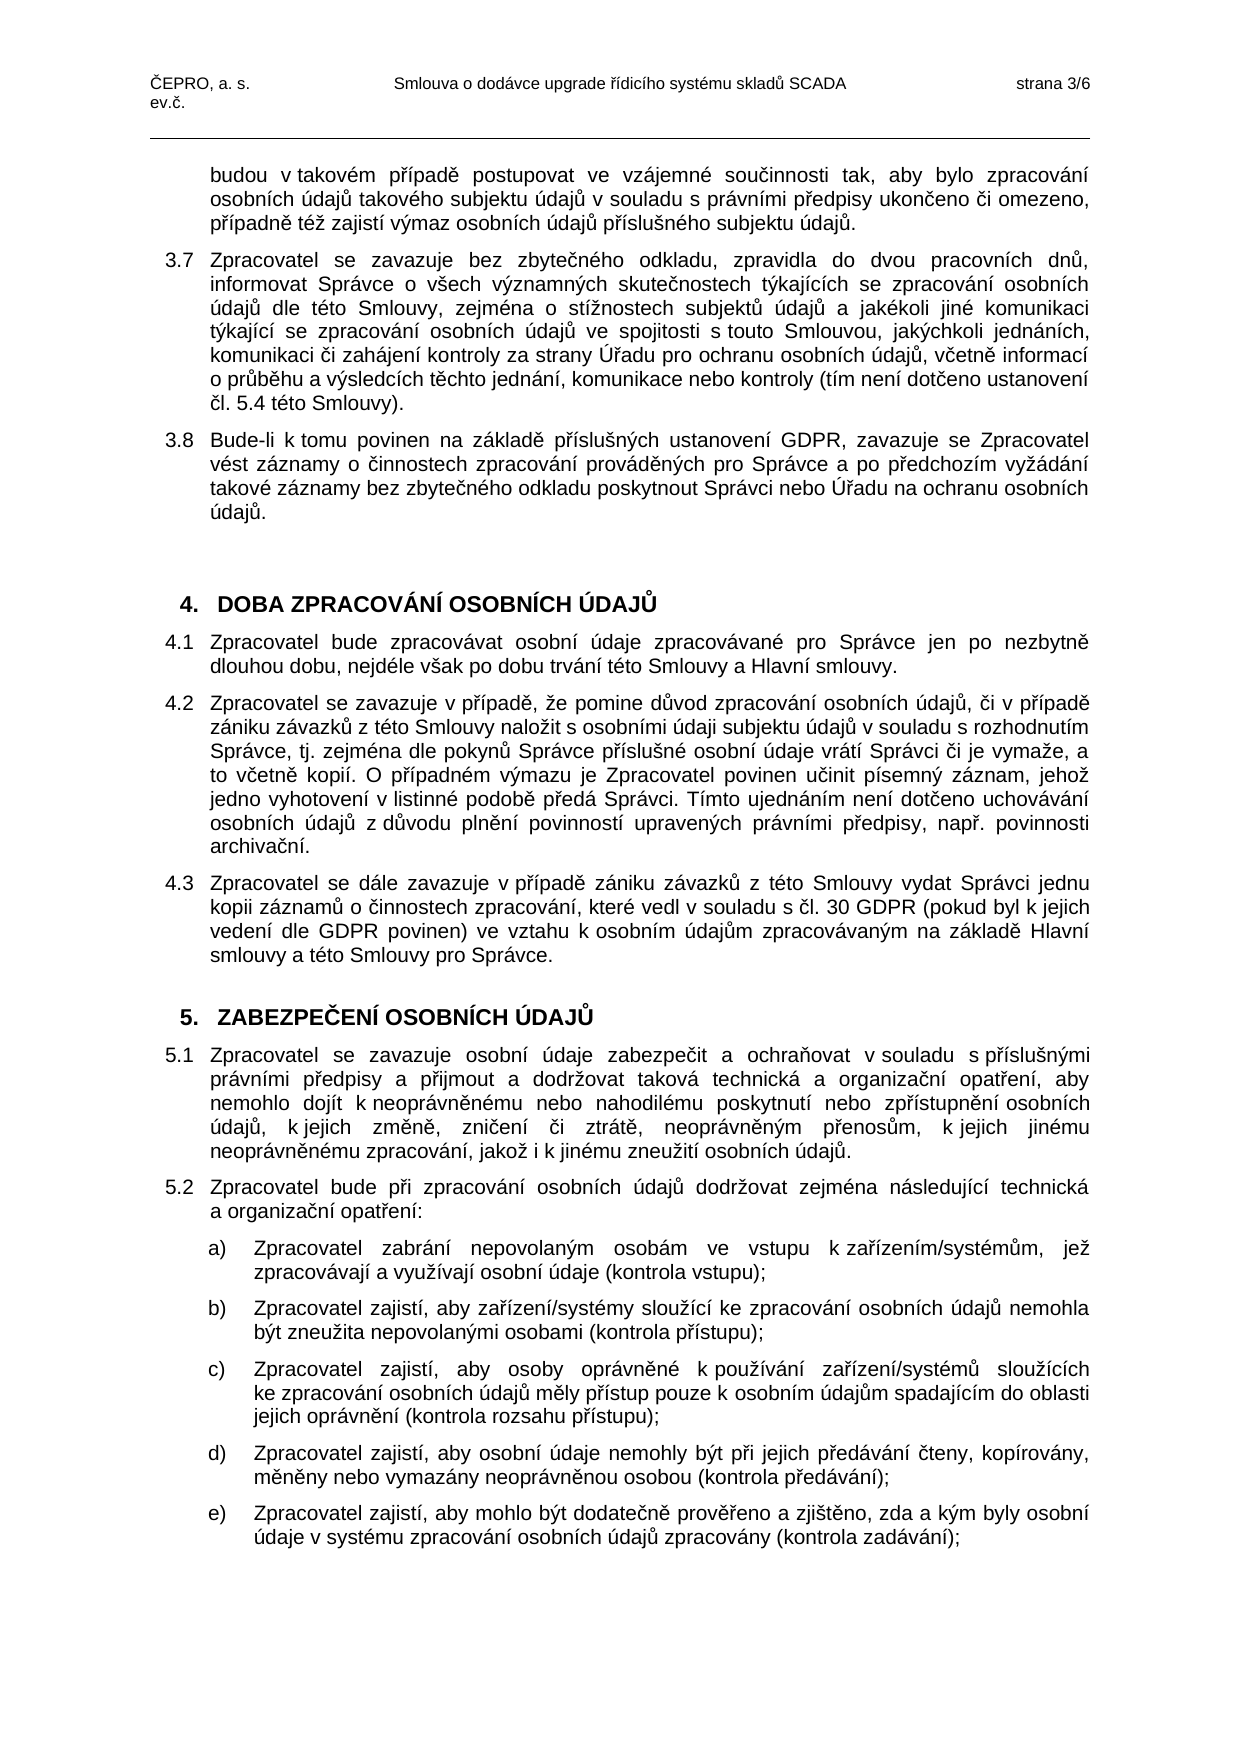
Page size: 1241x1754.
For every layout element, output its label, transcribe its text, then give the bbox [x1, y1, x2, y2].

subtitle doba zpracování osobních údajů [179, 591, 1090, 618]
list Zpracovatel se dále zavazuje v případě zániku závazků z této Smlouvy vydat Správci jednu kopii záznamů o činnostech zpracování, které vedl v souladu s čl. 30 GDPR (pokud byl k jejich vedení dle GDPR povinen) ve vztahu k osobním údajům zpracovávaným na základě Hlavní smlouvy a této Smlouvy pro Správce. [165, 871, 1090, 967]
list Zpracovatel bude při zpracování osobních údajů dodržovat zejména následující technická a organizační opatření: [165, 1175, 1090, 1223]
list Zpracovatel zajistí, aby osoby oprávněné k používání zařízení/systémů sloužících ke zpracování osobních údajů měly přístup pouze k osobním údajům spadajícím do oblasti jejich oprávnění (kontrola rozsahu přístupu); [208, 1356, 1090, 1428]
list Zpracovatel zajistí, aby mohlo být dodatečně prověřeno a zjištěno, zda a kým byly osobní údaje v systému zpracování osobních údajů zpracovány (kontrola zadávání); [208, 1501, 1090, 1549]
list Bude-li k tomu povinen na základě příslušných ustanovení GDPR, zavazuje se Zpracovatel vést záznamy o činnostech zpracování prováděných pro Správce a po předchozím vyžádání takové záznamy bez zbytečného odkladu poskytnout Správci nebo Úřadu na ochranu osobních údajů. [165, 428, 1090, 523]
list Zpracovatel se zavazuje bez zbytečného odkladu, zpravidla do dvou pracovních dnů, informovat Správce o všech významných skutečnostech týkajících se zpracování osobních údajů dle této Smlouvy, zejména o stížnostech subjektů údajů a jakékoli jiné komunikaci týkající se zpracování osobních údajů ve spojitosti s touto Smlouvou, jakýchkoli jednáních, komunikaci či zahájení kontroly za strany Úřadu pro ochranu osobních údajů, včetně informací o průběhu a výsledcích těchto jednání, komunikace nebo kontroly (tím není dotčeno ustanovení čl. 5.4 této Smlouvy). [165, 247, 1090, 415]
list Zpracovatel bude zpracovávat osobní údaje zpracovávané pro Správce jen po nezbytně dlouhou dobu, nejdéle však po dobu trvání této Smlouvy a Hlavní smlouvy. [165, 630, 1090, 678]
list Zpracovatel se zavazuje v případě, že pomine důvod zpracování osobních údajů, či v případě zániku závazků z této Smlouvy naložit s osobními údaji subjektu údajů v souladu s rozhodnutím Správce, tj. zejména dle pokynů Správce příslušné osobní údaje vrátí Správci či je vymaže, a to včetně kopií. O případném výmazu je Zpracovatel povinen učinit písemný záznam, jehož jedno vyhotovení v listinné podobě předá Správci. Tímto ujednáním není dotčeno uchovávání osobních údajů z důvodu plnění povinností upravených právními předpisy, např. povinnosti archivační. [165, 691, 1090, 858]
list Zpracovatel se zavazuje osobní údaje zabezpečit a ochraňovat v souladu s příslušnými právními předpisy a přijmout a dodržovat taková technická a organizační opatření, aby nemohlo dojít k neoprávněnému nebo nahodilému poskytnutí nebo zpřístupnění osobních údajů, k jejich změně, zničení či ztrátě, neoprávněným přenosům, k jejich jinému neoprávněnému zpracování, jakož i k jinému zneužití osobních údajů. [165, 1043, 1090, 1163]
subtitle Zabezpečení osobních údajů [179, 1004, 1090, 1030]
list Zpracovatel zajistí, aby osobní údaje nemohly být při jejich předávání čteny, kopírovány, měněny nebo vymazány neoprávněnou osobou (kontrola předávání); [208, 1441, 1090, 1489]
list Zpracovatel zajistí, aby zařízení/systémy sloužící ke zpracování osobních údajů nemohla být zneužita nepovolanými osobami (kontrola přístupu); [208, 1296, 1090, 1344]
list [165, 163, 1090, 235]
list Zpracovatel zabrání nepovolaným osobám ve vstupu k zařízením/systémům, jež zpracovávají a využívají osobní údaje (kontrola vstupu); [208, 1236, 1090, 1283]
